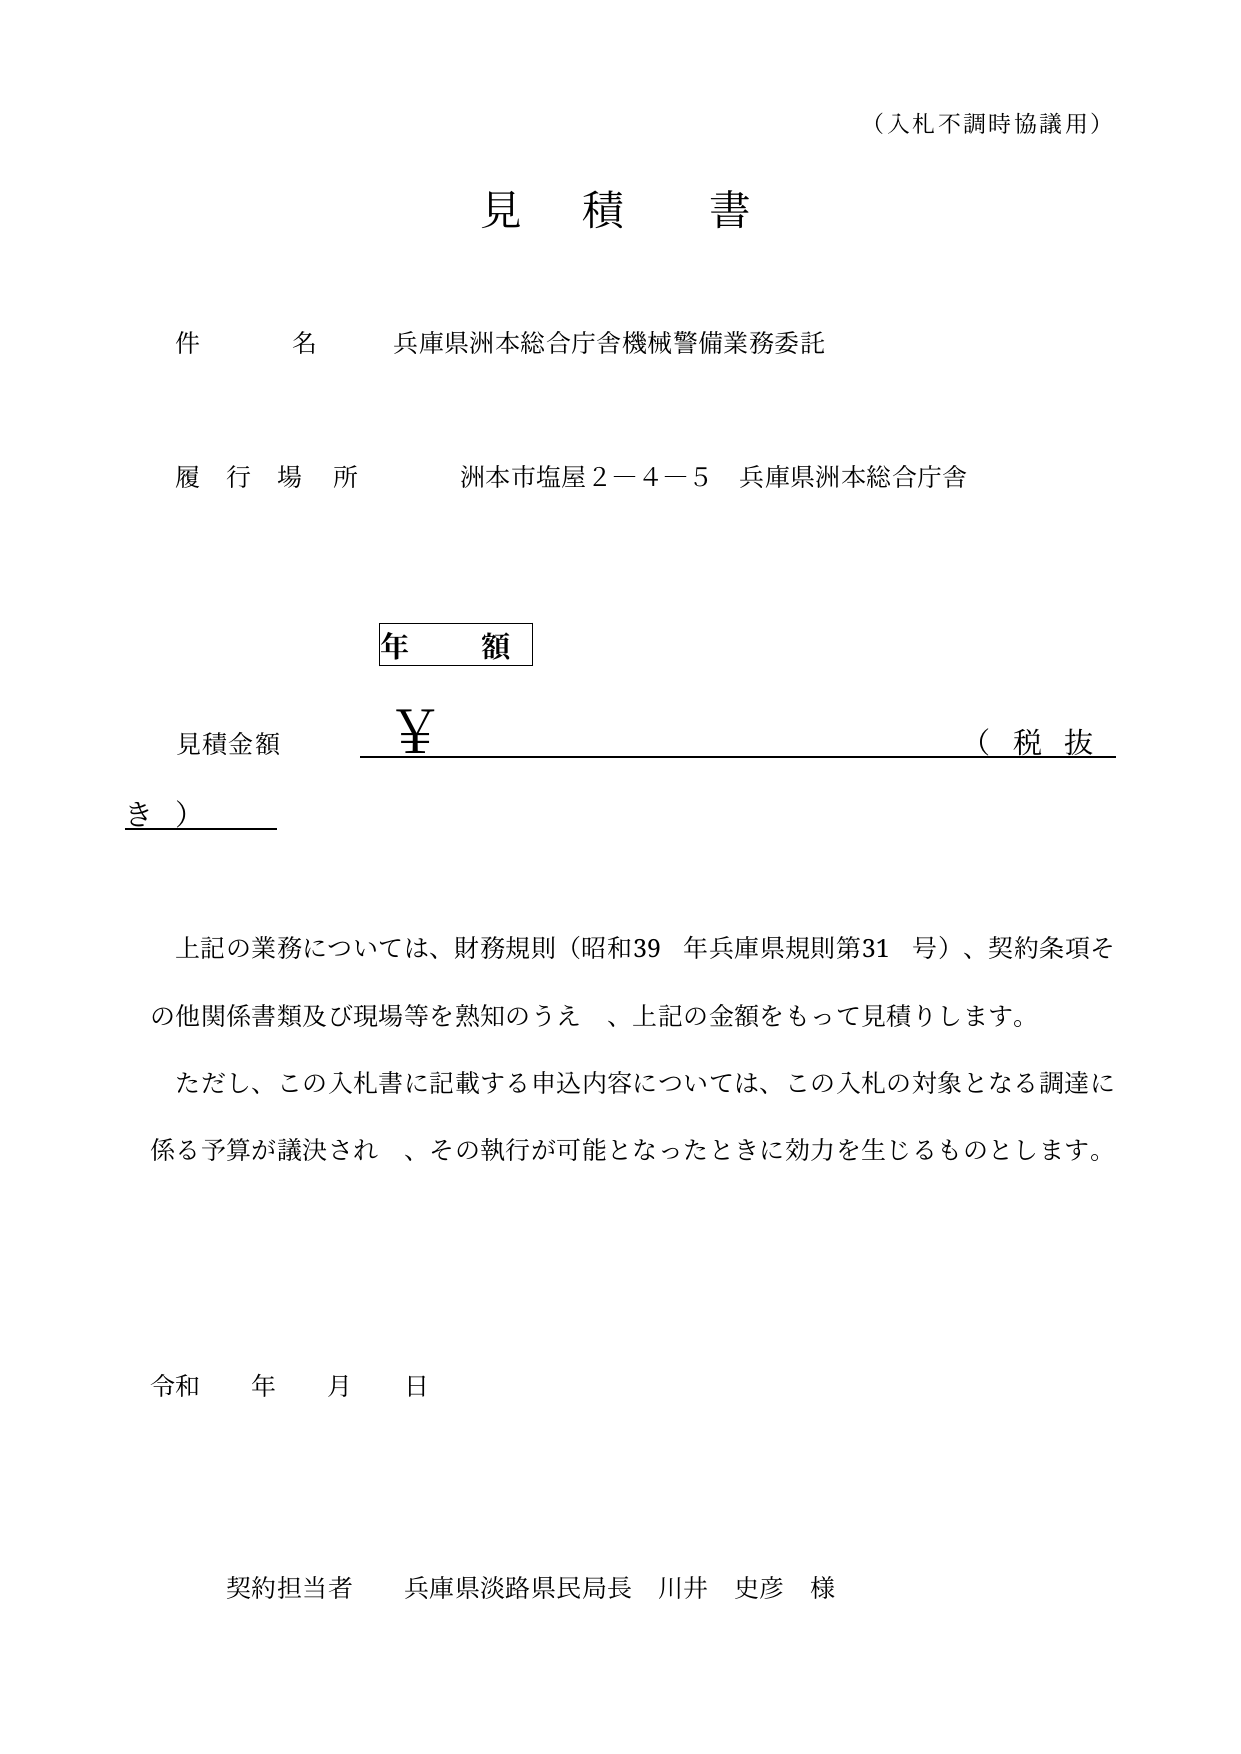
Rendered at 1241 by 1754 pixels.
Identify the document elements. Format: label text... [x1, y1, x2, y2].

text 上記の業務については、財務規則（昭和39年兵庫県規則第31号）、契約条項その他関係書類及び現場等を熟知のうえ、上記の金額をもって見積りします。 [124, 913, 1116, 1048]
text （入札不調時協議用） [124, 106, 1116, 140]
text 令和 年 月 日 [124, 1351, 1116, 1418]
text 履行場所 洲本市塩屋２―４―５ 兵庫県洲本総合庁舎 [124, 442, 1116, 510]
text 件名 兵庫県洲本総合庁舎機械警備業務委託 [124, 308, 1116, 375]
text ただし、この入札書に記載する申込内容については、この入札の対象となる調達に係る予算が議決され、その執行が可能となったときに効力を生じるものとします。 [147, 1048, 1116, 1183]
text 見 積 書 [124, 173, 1116, 241]
text 見積金額 ￥ （税抜き） [124, 678, 1116, 846]
text 契約担当者 兵庫県淡路県民局長 川井 史彦 様 [124, 1553, 1116, 1620]
text 年 額 [124, 611, 1116, 678]
